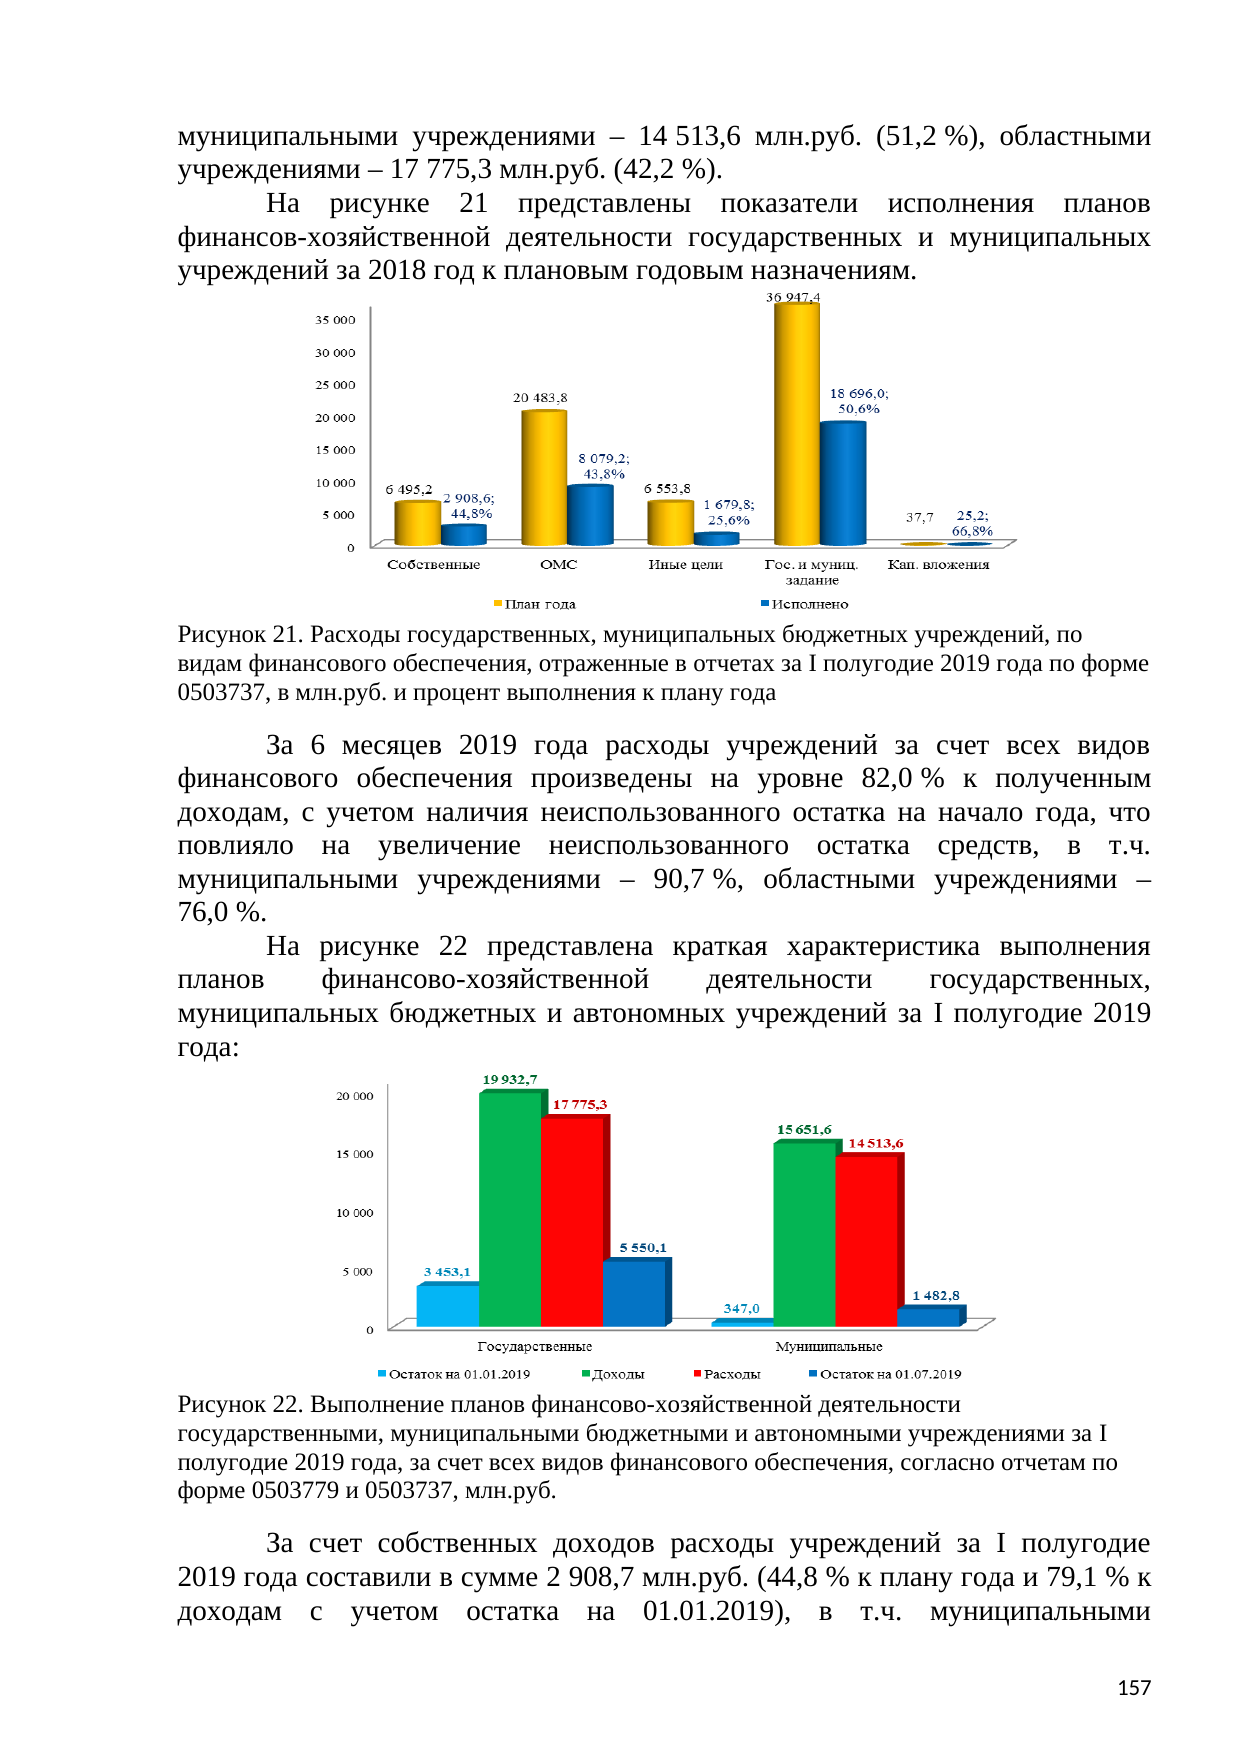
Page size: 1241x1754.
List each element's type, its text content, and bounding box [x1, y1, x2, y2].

text За 6 месяцев 2019 года расходы учреждений за счет всех видов финансового обеспечения произведены на уровне 82,0 % к полученным доходам, с учетом наличия неиспользованного остатка на начало года, что повлияло на увеличение неиспользованного остатка средств, в т.ч. муниципальными учреждениями – 90,7 %, областными учреждениями – 76,0 %. [177, 727, 1152, 928]
text Рисунок 22. Выполнение планов финансово-хозяйственной деятельности государственными, муниципальными бюджетными и автономными учреждениями за I полугодие 2019 года, за счет всех видов финансового обеспечения, согласно отчетам по форме 0503779 и 0503737, млн.руб. [177, 1389, 1152, 1504]
text На рисунке 22 представлена краткая характеристика выполнения планов финансово-хозяйственной деятельности государственных, муниципальных бюджетных и автономных учреждений за I полугодие 2019 года: [177, 928, 1152, 1062]
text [177, 1526, 1152, 1626]
picture [321, 1062, 1008, 1384]
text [177, 118, 1152, 185]
picture [300, 285, 1029, 614]
text На рисунке 21 представлены показатели исполнения планов финансов-хозяйственной деятельности государственных и муниципальных учреждений за 2018 год к плановым годовым назначениям. [177, 185, 1152, 286]
text Рисунок 21. Расходы государственных, муниципальных бюджетных учреждений, по видам финансового обеспечения, отраженные в отчетах за I полугодие 2019 года по форме 0503737, в млн.руб. и процент выполнения к плану года [177, 619, 1152, 706]
